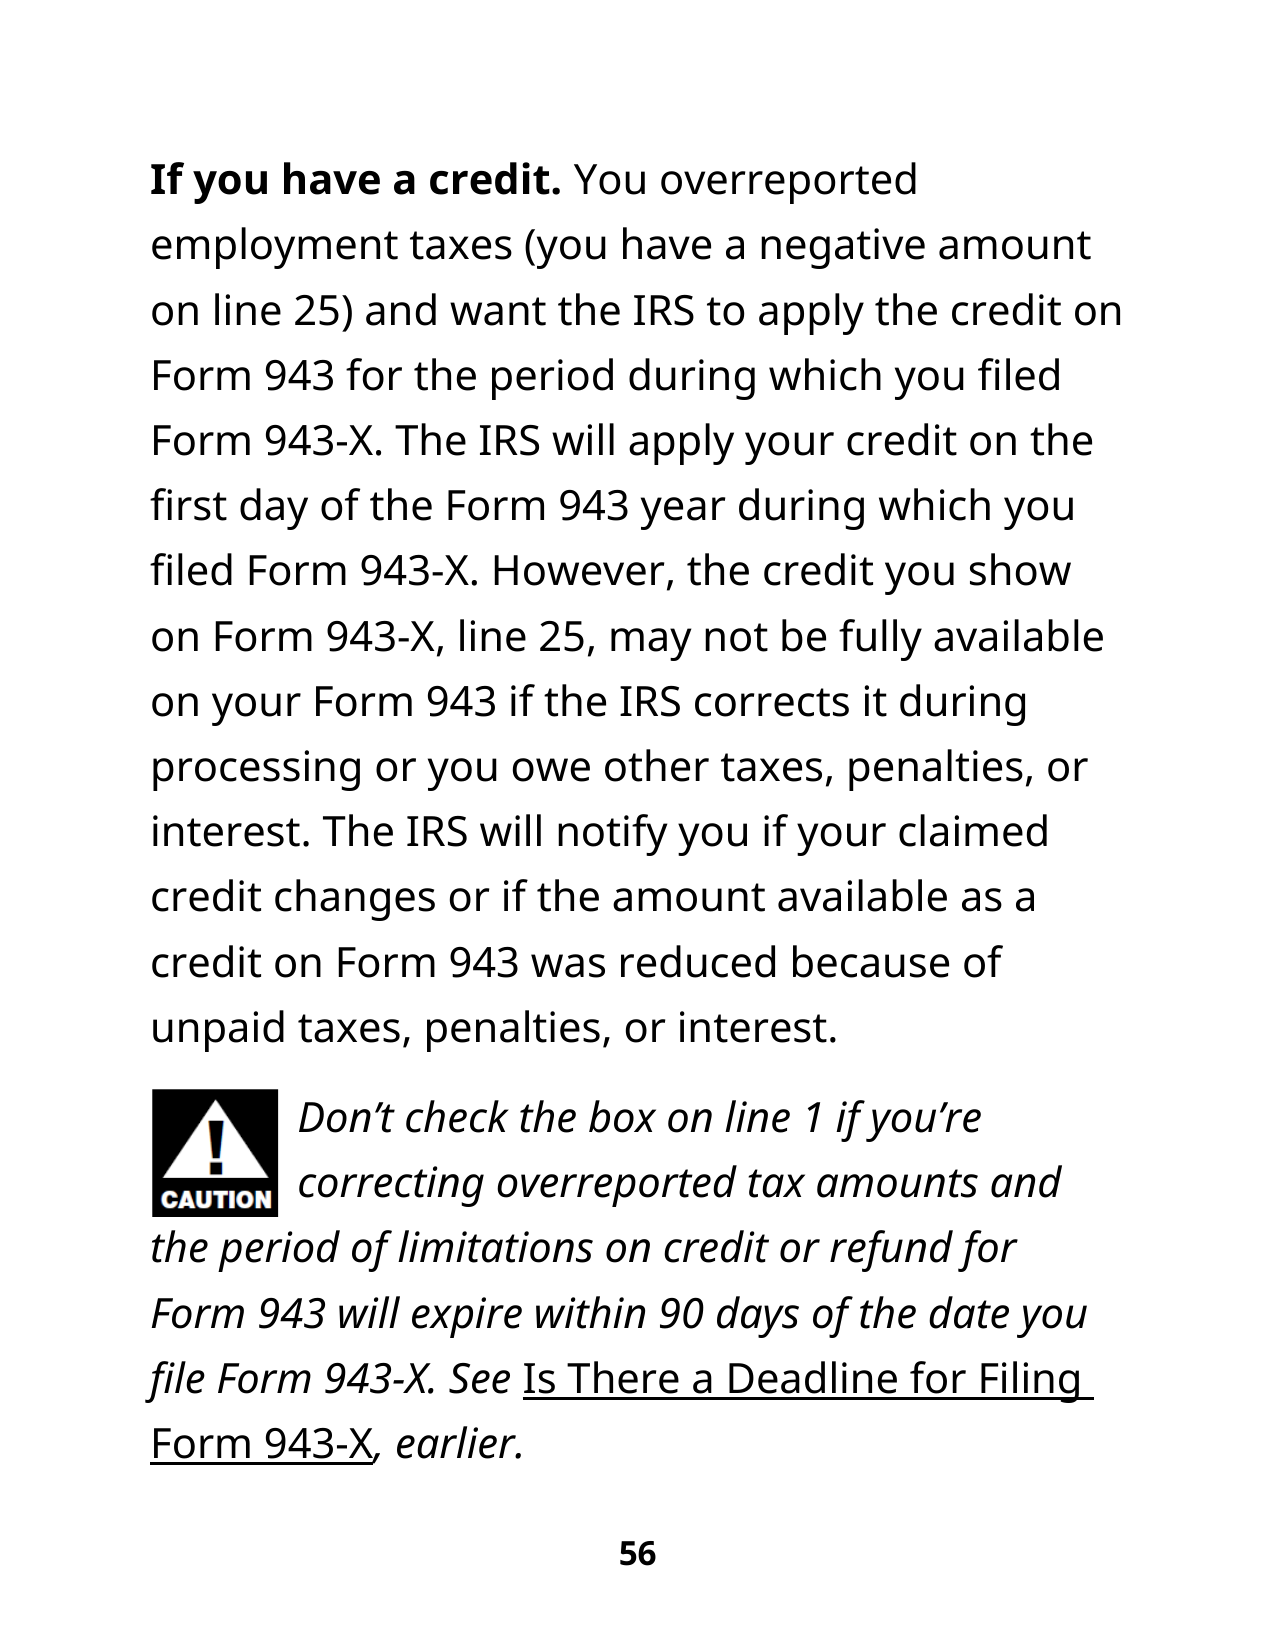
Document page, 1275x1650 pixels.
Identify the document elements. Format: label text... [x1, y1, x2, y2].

text If you have a credit. You overreported employment taxes (you have a negative amount on line 25) and want the IRS to apply the credit on Form 943 for the period during which you filed Form 943-X. The IRS will apply your credit on the first day of the Form 943 year during which you filed Form 943-X. However, the credit you show on Form 943-X, line 25, may not be fully available on your Form 943 if the IRS corrects it during processing or you owe other taxes, penalties, or interest. The IRS will notify you if your claimed credit changes or if the amount available as a credit on Form 943 was reduced because of unpaid taxes, penalties, or interest. [150, 150, 1125, 1054]
text Don’t check the box on line 1 if you’re correcting overreported tax amounts and the period of limitations on credit or refund for Form 943 will expire within 90 days of the date you file Form 943-X. See Is There a Deadline for Filing Form 943-X, earlier. [150, 1088, 1125, 1471]
